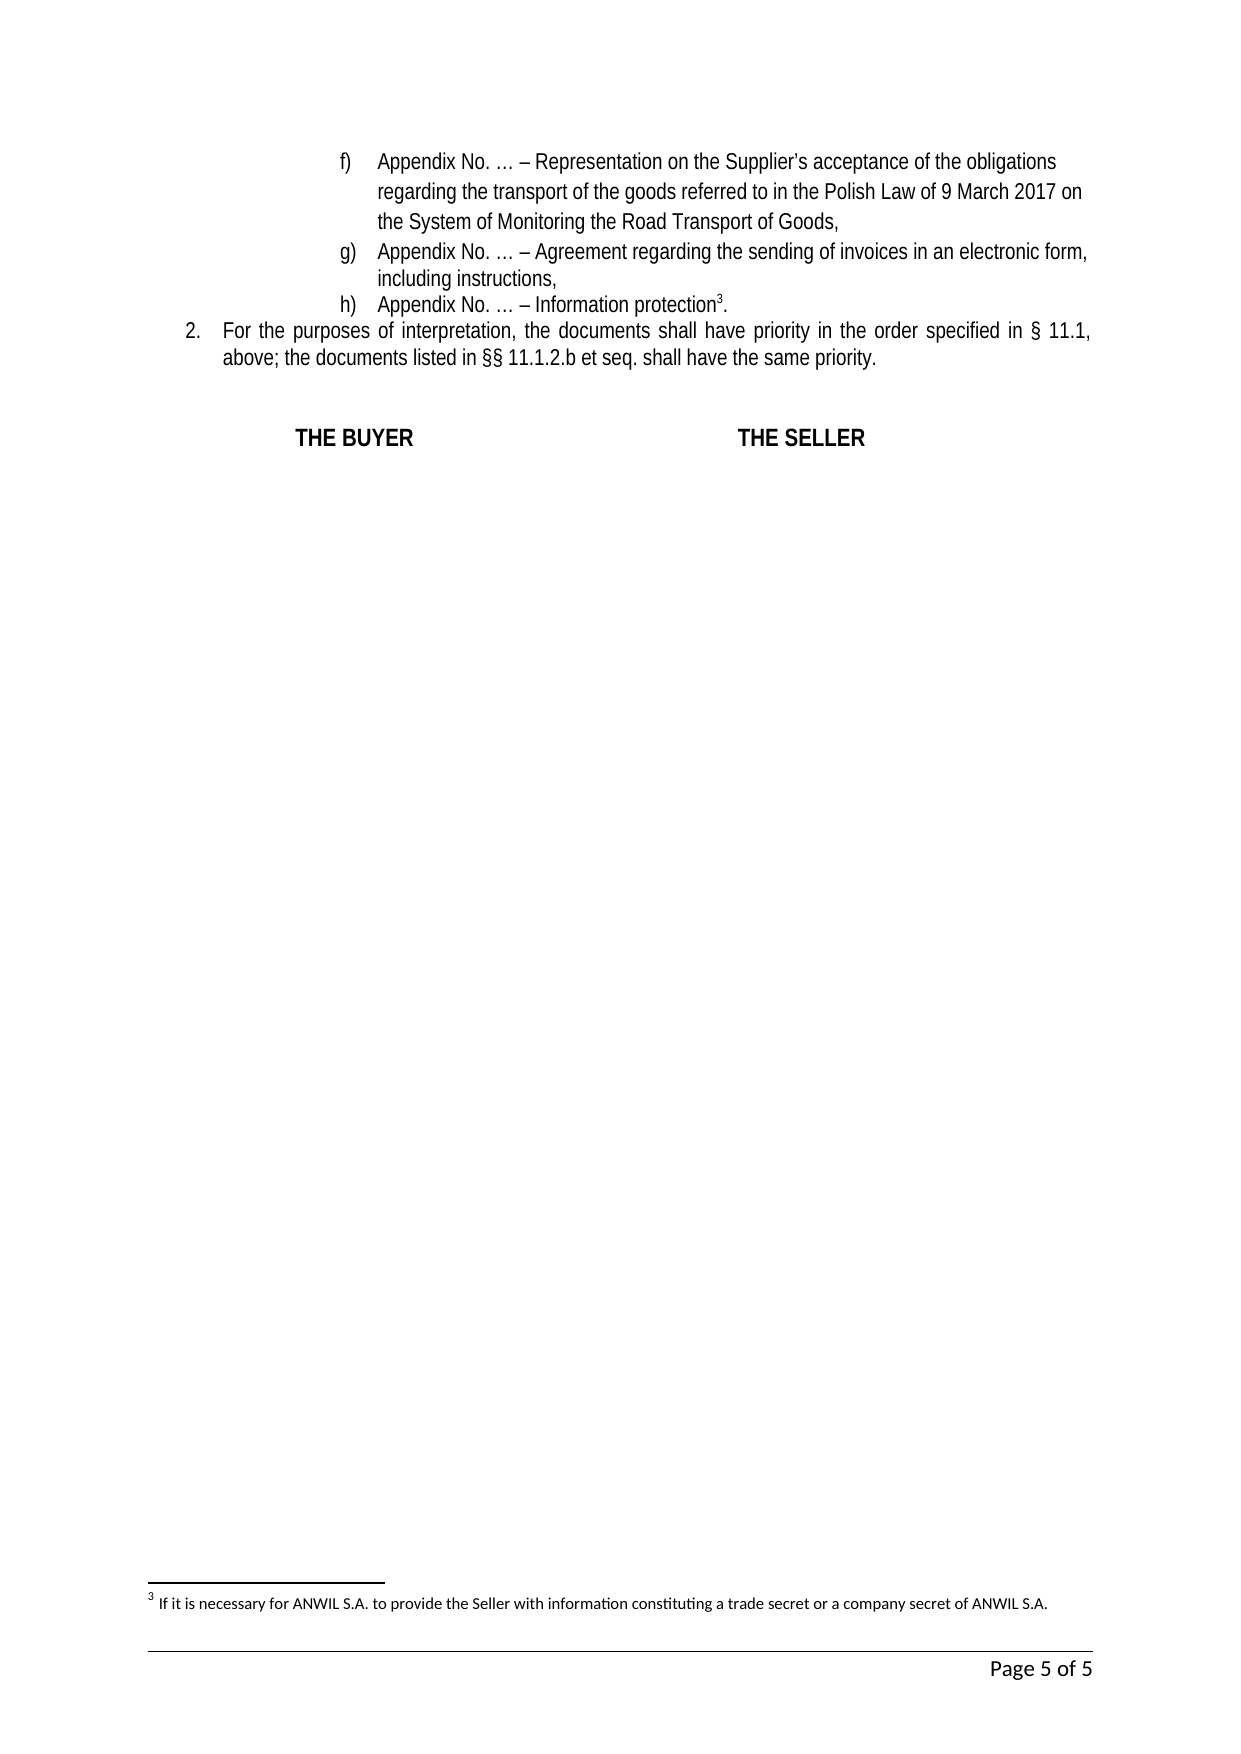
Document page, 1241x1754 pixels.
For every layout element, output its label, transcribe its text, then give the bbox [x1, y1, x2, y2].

list Appendix No. … – Information protection. [340, 291, 1093, 317]
list Appendix No. … – Representation on the Supplier’s acceptance of the obligations regarding the transport of the goods referred to in the Polish Law of 9 March 2017 on the System of Monitoring the Road Transport of Goods, [340, 148, 1093, 234]
text THE BUYER THE SELLER [221, 423, 1093, 451]
list For the purposes of interpretation, the documents shall have priority in the order specified in § 11.1, above; the documents listed in §§ 11.1.2.b et seq. shall have the same priority. [185, 317, 1093, 370]
list Appendix No. … – Agreement regarding the sending of invoices in an electronic form, including instructions, [340, 238, 1093, 291]
